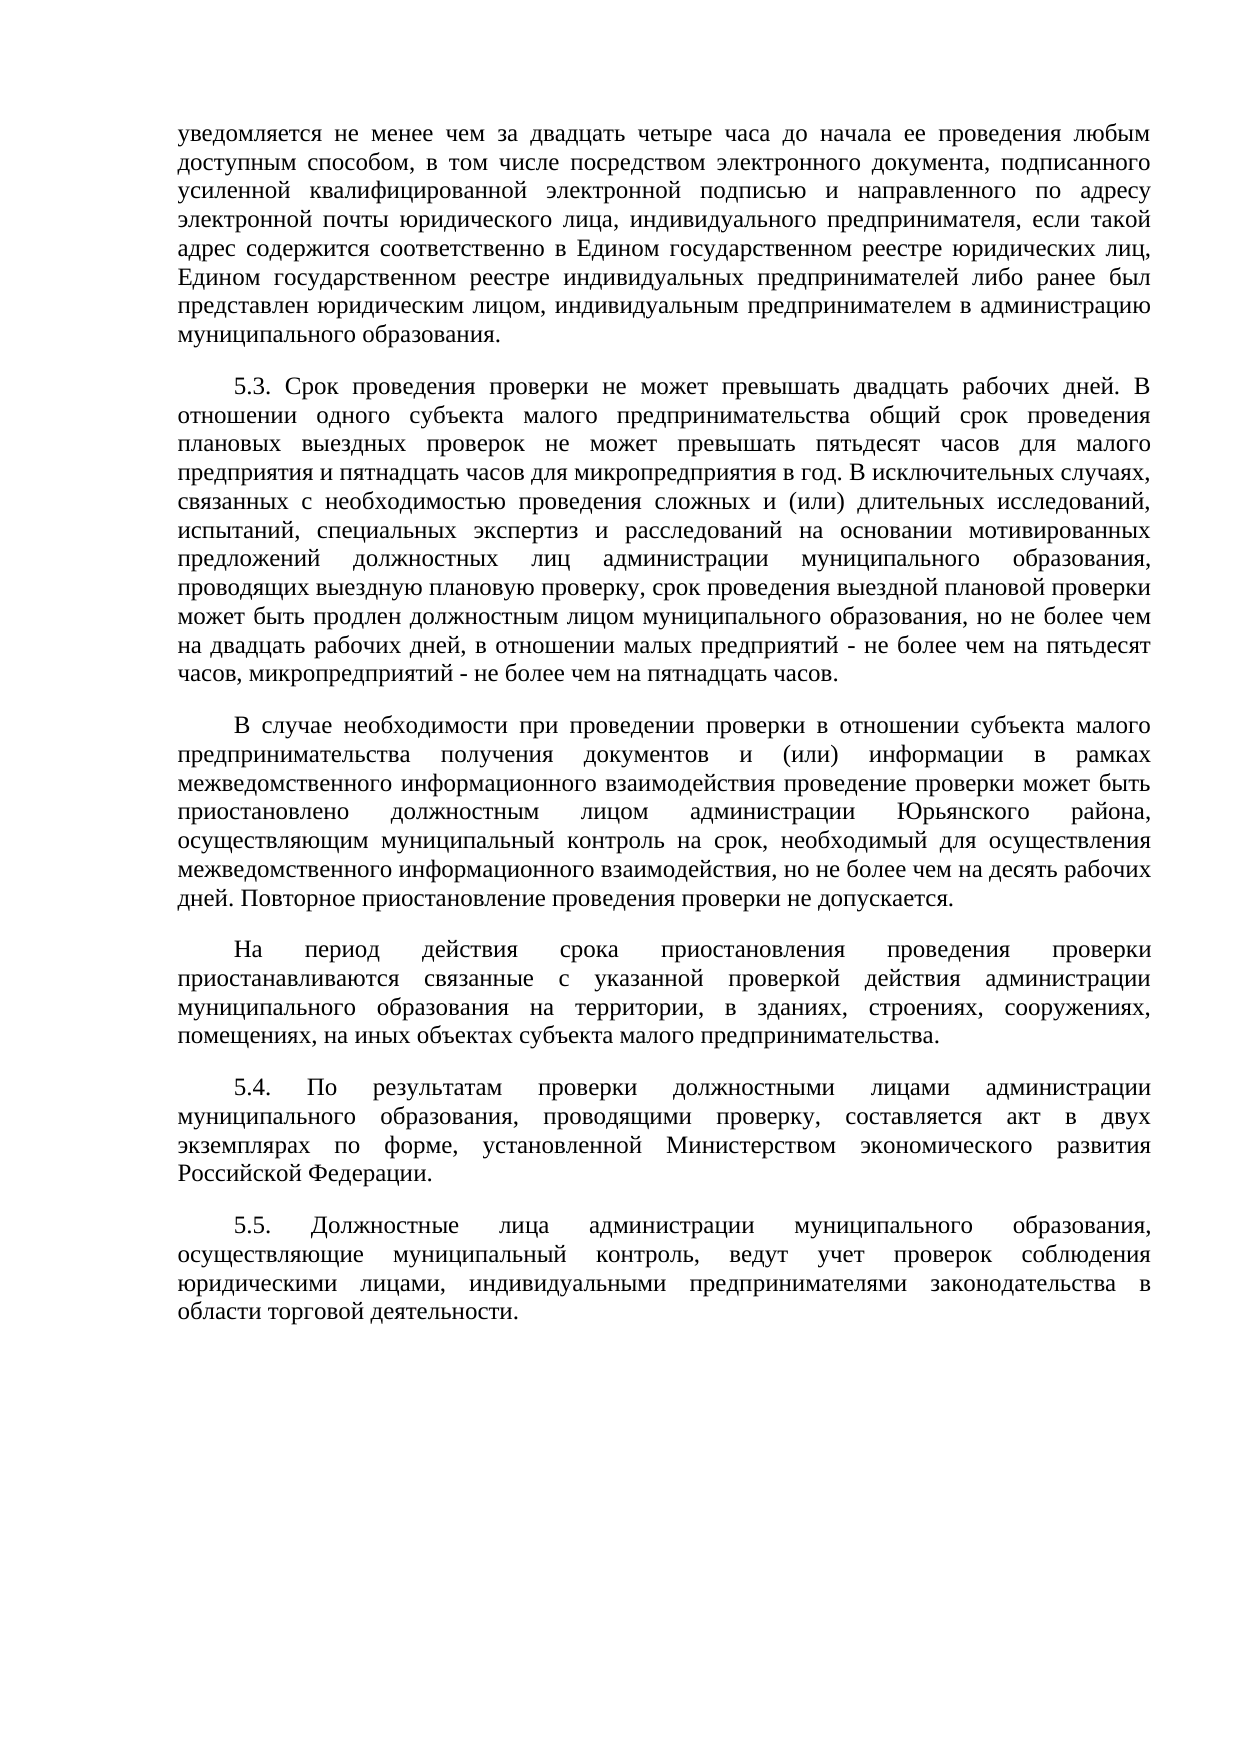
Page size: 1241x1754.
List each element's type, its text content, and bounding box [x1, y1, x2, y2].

text 5.5. Должностные лица администрации муниципального образования, осуществляющие муниципальный контроль, ведут учет проверок соблюдения юридическими лицами, индивидуальными предпринимателями законодательства в области торговой деятельности. [177, 1210, 1152, 1325]
text 5.4. По результатам проверки должностными лицами администрации муниципального образования, проводящими проверку, составляется акт в двух экземплярах по форме, установленной Министерством экономического развития Российской Федерации. [177, 1072, 1152, 1187]
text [177, 118, 1152, 348]
text На период действия срока приостановления проведения проверки приостанавливаются связанные с указанной проверкой действия администрации муниципального образования на территории, в зданиях, строениях, сооружениях, помещениях, на иных объектах субъекта малого предпринимательства. [177, 934, 1152, 1049]
text В случае необходимости при проведении проверки в отношении субъекта малого предпринимательства получения документов и (или) информации в рамках межведомственного информационного взаимодействия проведение проверки может быть приостановлено должностным лицом администрации Юрьянского района, осуществляющим муниципальный контроль на срок, необходимый для осуществления межведомственного информационного взаимодействия, но не более чем на десять рабочих дней. Повторное приостановление проведения проверки не допускается. [177, 710, 1152, 911]
text 5.3. Срок проведения проверки не может превышать двадцать рабочих дней. В отношении одного субъекта малого предпринимательства общий срок проведения плановых выездных проверок не может превышать пятьдесят часов для малого предприятия и пятнадцать часов для микропредприятия в год. В исключительных случаях, связанных с необходимостью проведения сложных и (или) длительных исследований, испытаний, специальных экспертиз и расследований на основании мотивированных предложений должностных лиц администрации муниципального образования, проводящих выездную плановую проверку, срок проведения выездной плановой проверки может быть продлен должностным лицом муниципального образования, но не более чем на двадцать рабочих дней, в отношении малых предприятий - не более чем на пятьдесят часов, микропредприятий - не более чем на пятнадцать часов. [177, 371, 1152, 687]
